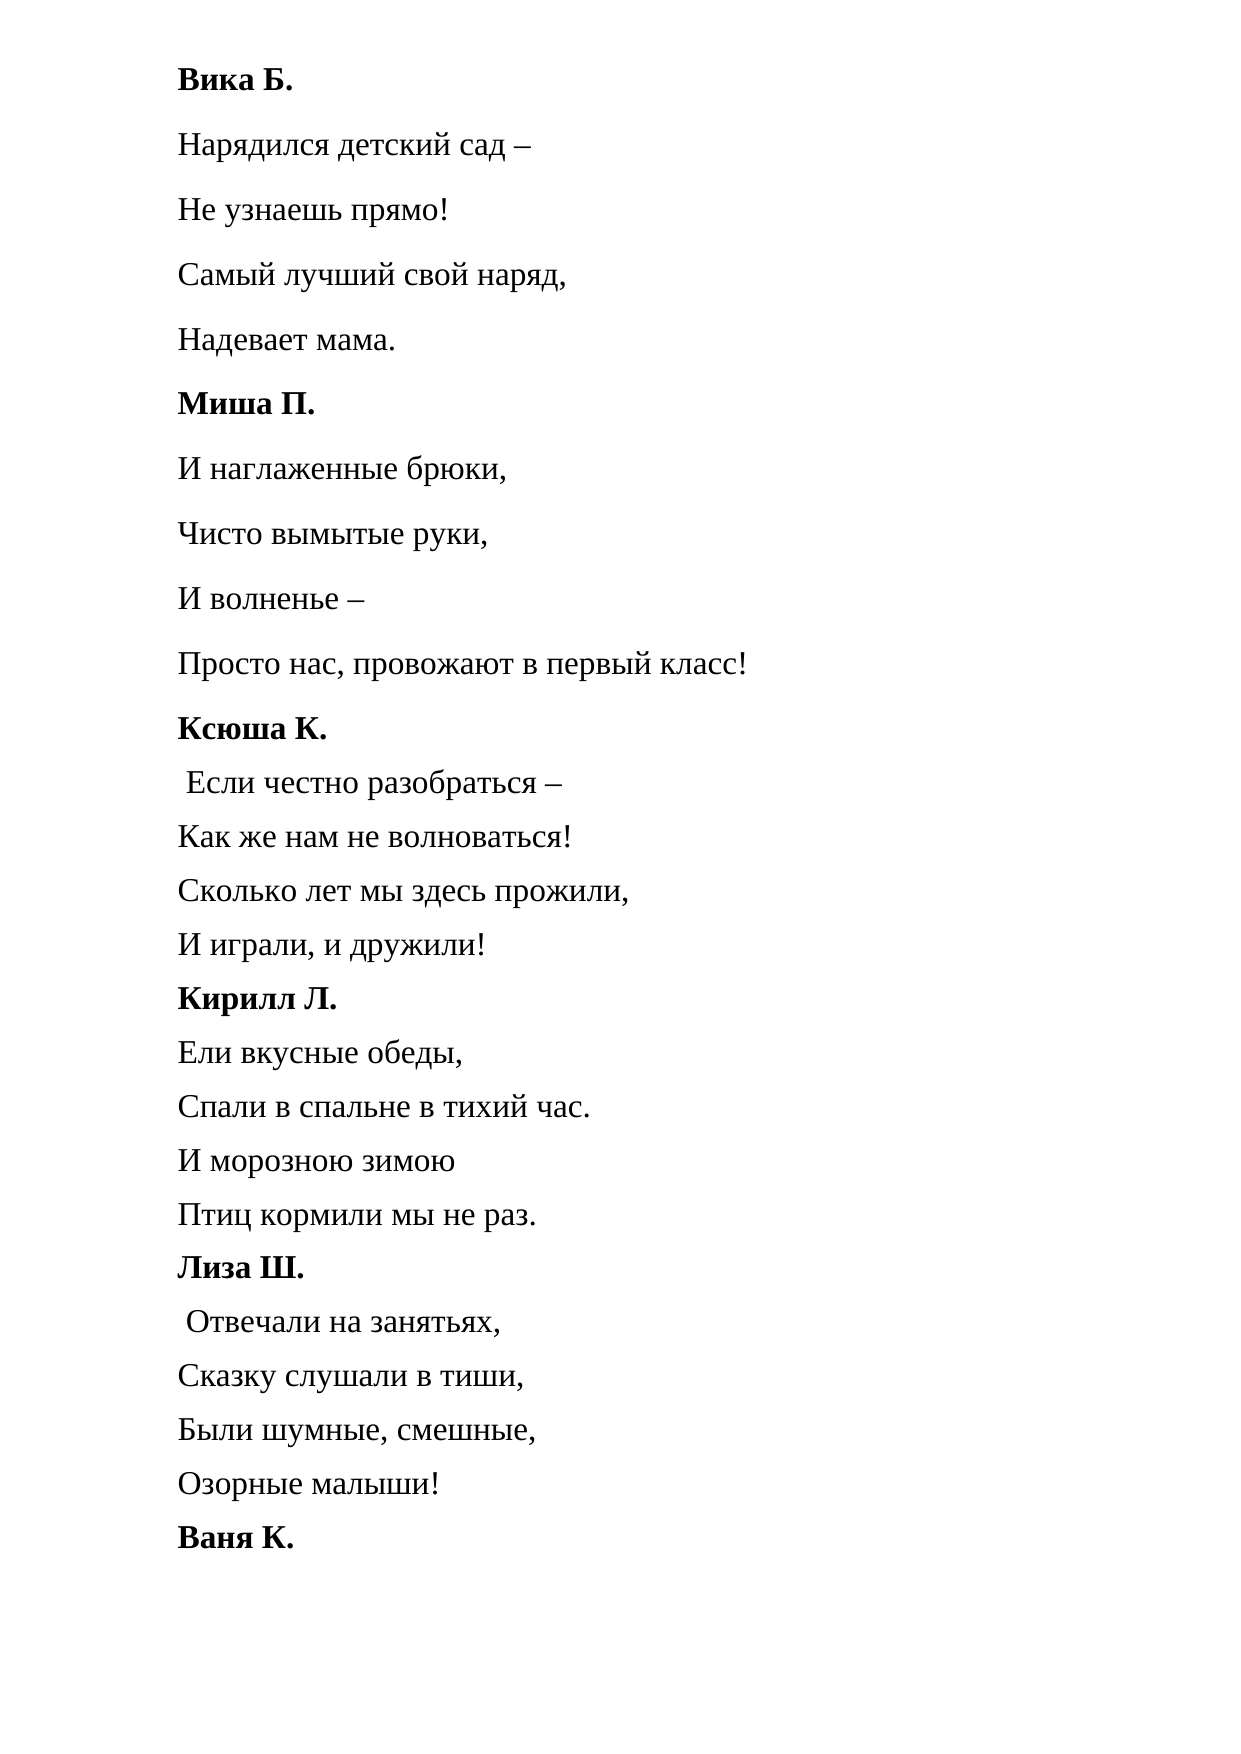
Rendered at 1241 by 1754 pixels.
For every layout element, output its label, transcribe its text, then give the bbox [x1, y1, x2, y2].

text Спали в спальне в тихий час. [177, 1086, 1152, 1124]
text И волненье – [177, 578, 1152, 617]
text Чисто вымытые руки, [177, 513, 1152, 552]
text Сказку слушали в тиши, [177, 1356, 1152, 1394]
text Ели вкусные обеды, [177, 1032, 1152, 1070]
text Ваня К. [177, 1517, 1152, 1556]
text Были шумные, смешные, [177, 1409, 1152, 1448]
text Надевает мама. [177, 319, 1152, 357]
text Не узнаешь прямо! [177, 189, 1152, 227]
text И играли, и дружили! [177, 924, 1152, 962]
text И наглаженные брюки, [177, 448, 1152, 487]
text Лиза Ш. [177, 1248, 1152, 1286]
text Озорные малыши! [177, 1463, 1152, 1502]
text Миша П. [177, 384, 1152, 422]
text Просто нас, провожают в первый класс! [177, 643, 1152, 682]
text Как же нам не волноваться! [177, 816, 1152, 854]
text Вика Б. [177, 59, 1152, 97]
text Сколько лет мы здесь прожили, [177, 870, 1152, 908]
text И морозною зимою [177, 1140, 1152, 1178]
text Кирилл Л. [177, 978, 1152, 1016]
text Птиц кормили мы не раз. [177, 1194, 1152, 1232]
text Нарядился детский сад – [177, 124, 1152, 162]
text Самый лучший свой наряд, [177, 254, 1152, 292]
text Отвечали на занятьях, [177, 1302, 1152, 1340]
text Если честно разобраться – [177, 762, 1152, 800]
text Ксюша К. [177, 708, 1152, 746]
